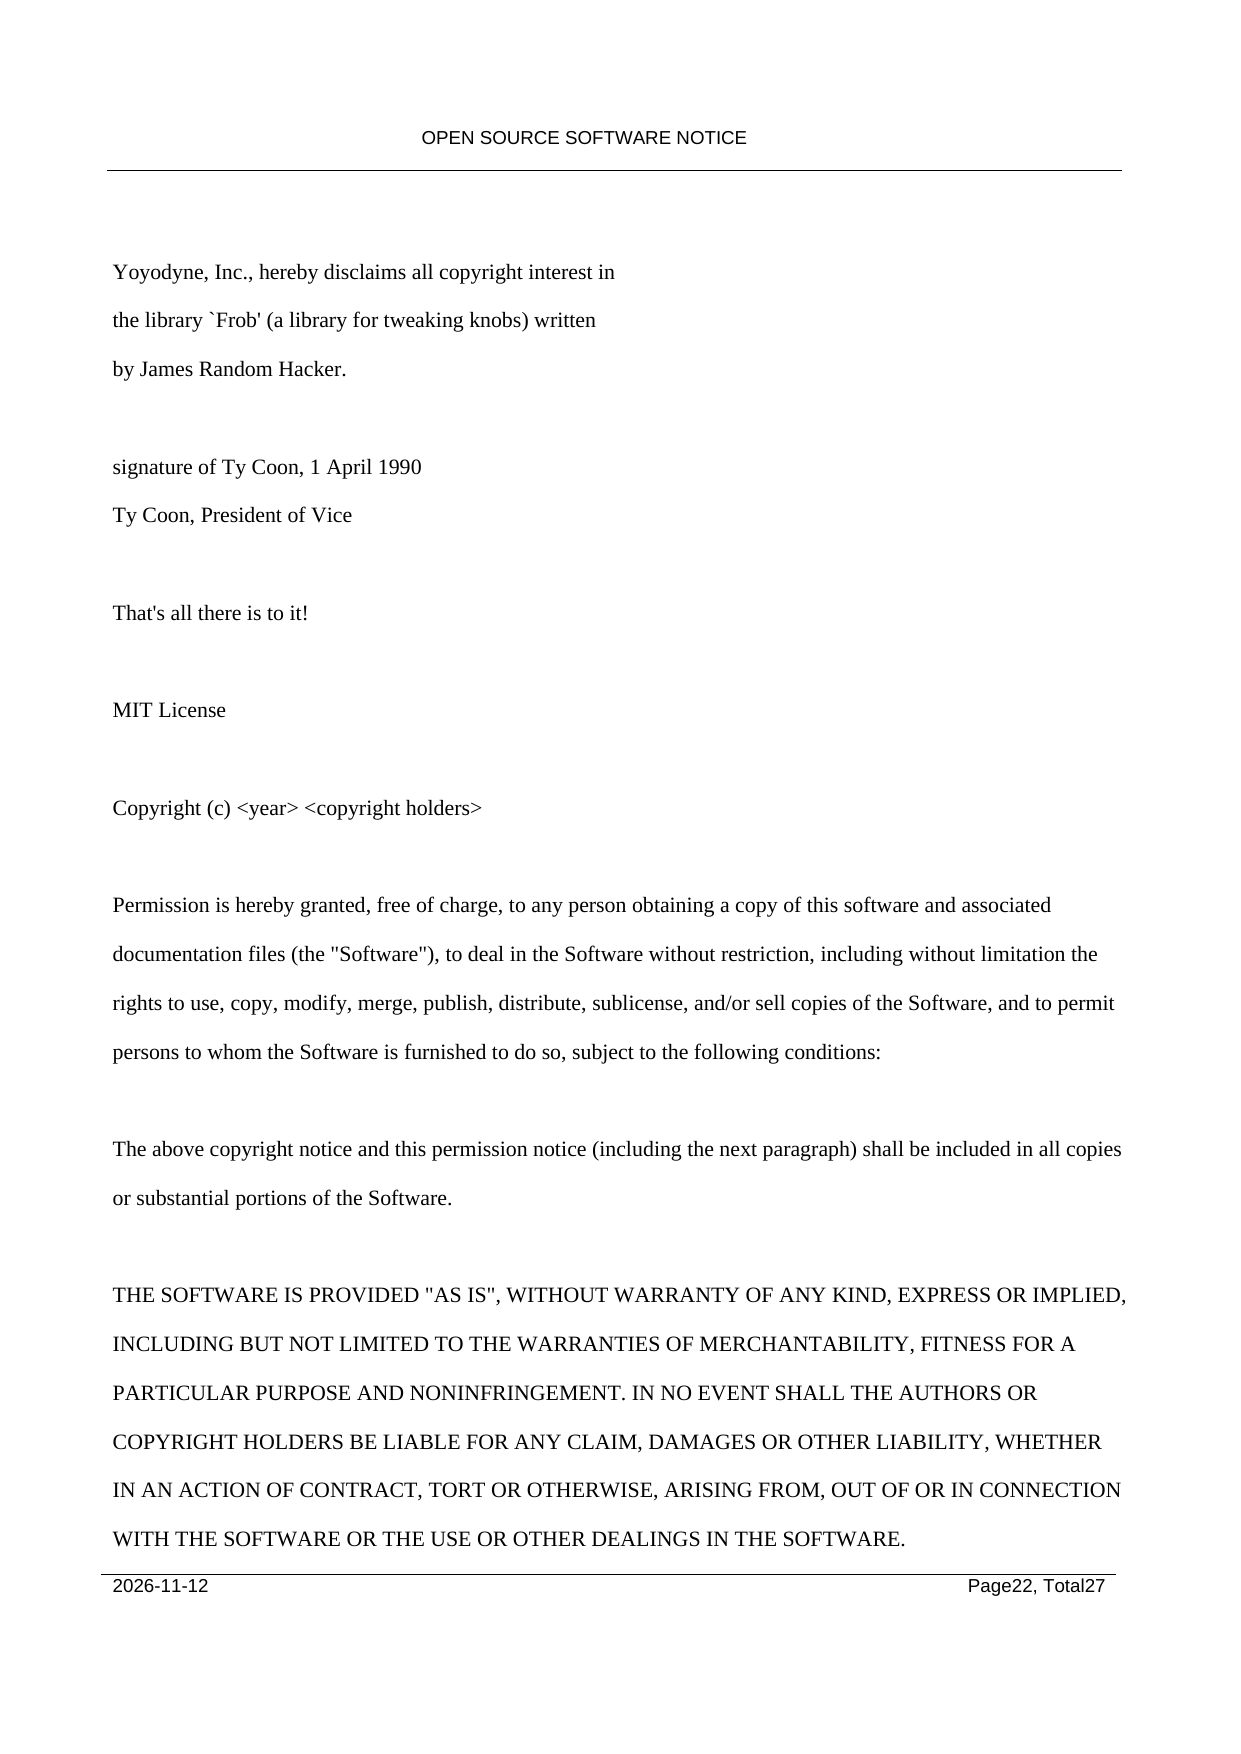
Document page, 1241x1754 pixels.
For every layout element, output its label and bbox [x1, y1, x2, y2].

text [112, 206, 1128, 1555]
